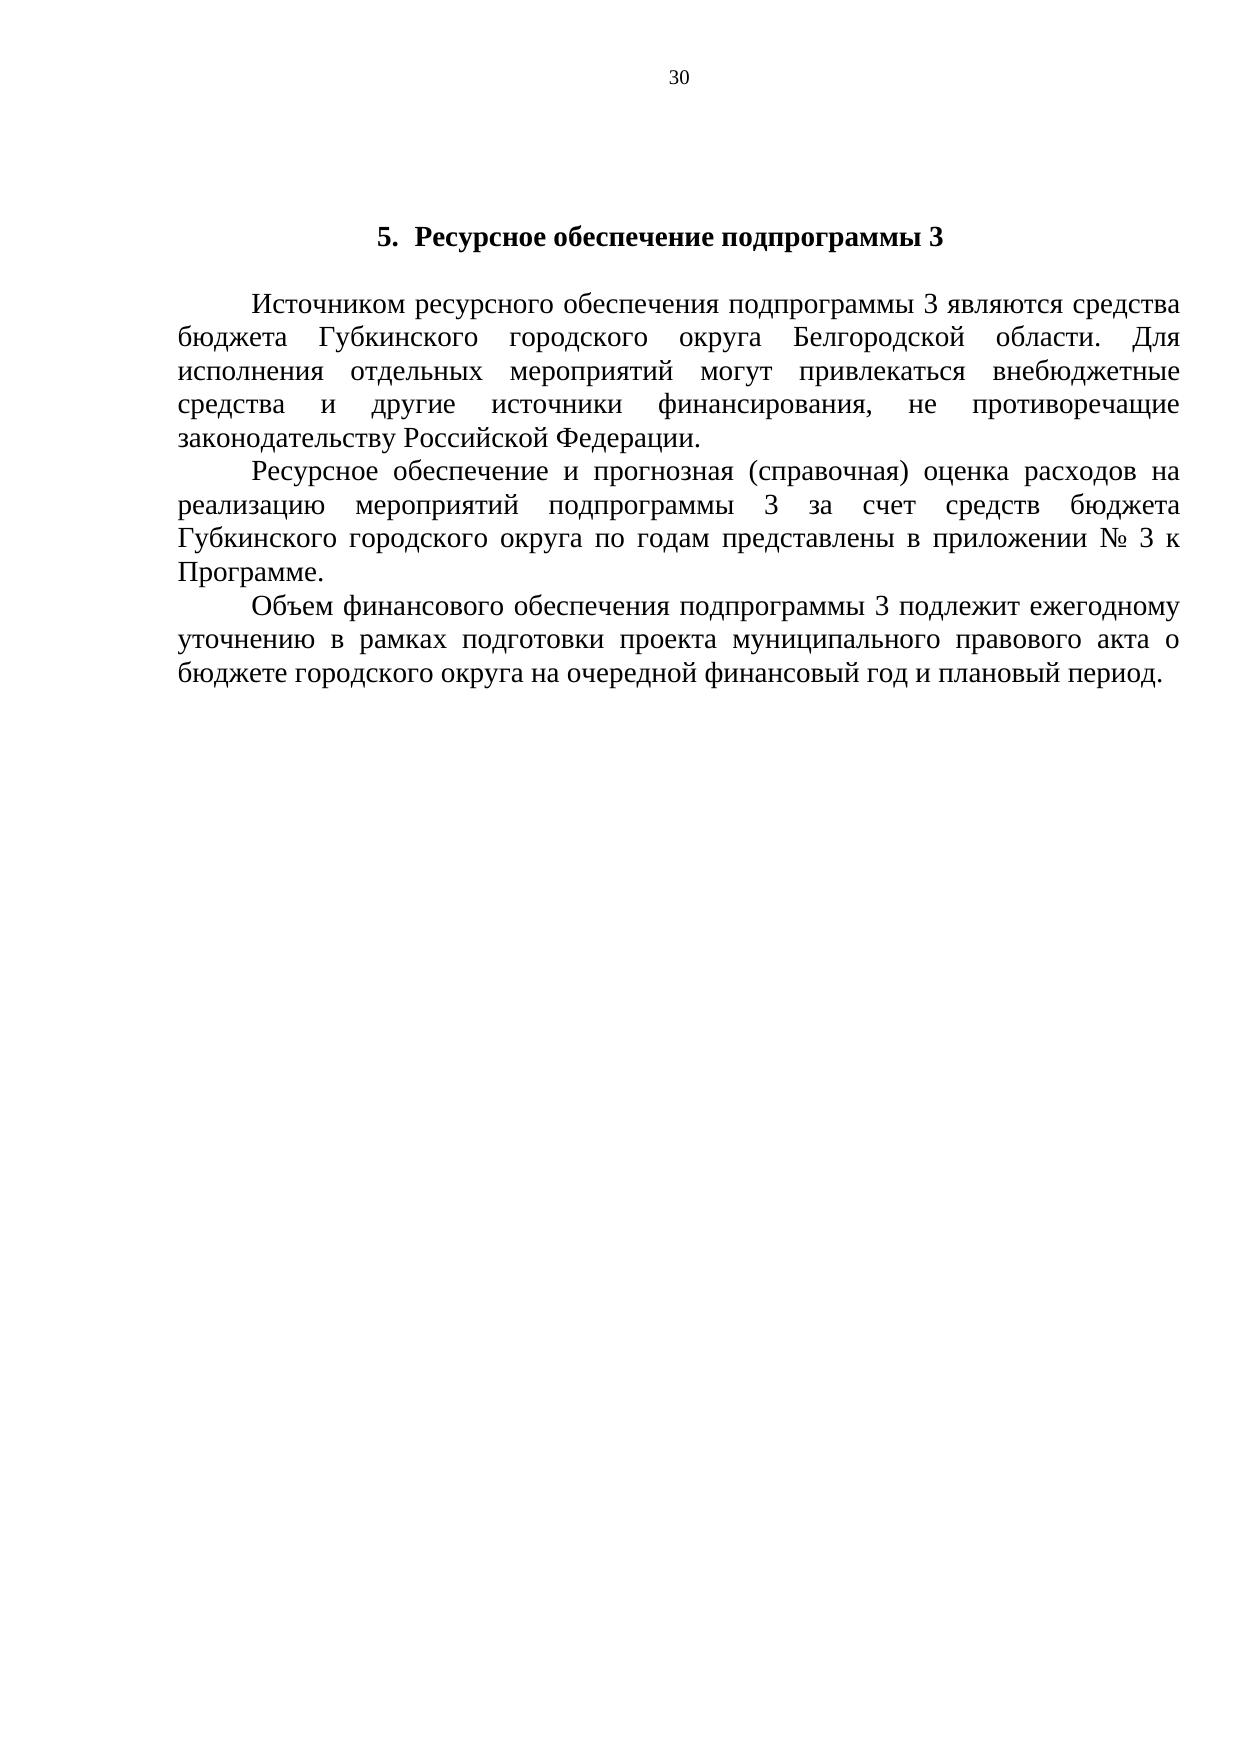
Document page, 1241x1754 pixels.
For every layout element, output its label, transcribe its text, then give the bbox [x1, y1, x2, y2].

text Объем финансового обеспечения подпрограммы 3 подлежит ежегодному уточнению в рамках подготовки проекта муниципального правового акта о бюджете городского округа на очередной финансовый год и плановый период. [177, 588, 1181, 688]
text Ресурсное обеспечение и прогнозная (справочная) оценка расходов на реализацию мероприятий подпрограммы 3 за счет средств бюджета Губкинского городского округа по годам представлены в приложении № 3 к Программе. [177, 453, 1181, 588]
text Источником ресурсного обеспечения подпрограммы 3 являются средства бюджета Губкинского городского округа Белгородской области. Для исполнения отдельных мероприятий могут привлекаться внебюджетные средства и другие источники финансирования, не противоречащие законодательству Российской Федерации. [177, 286, 1181, 453]
list Ресурсное обеспечение подпрограммы 3 [140, 219, 1181, 252]
